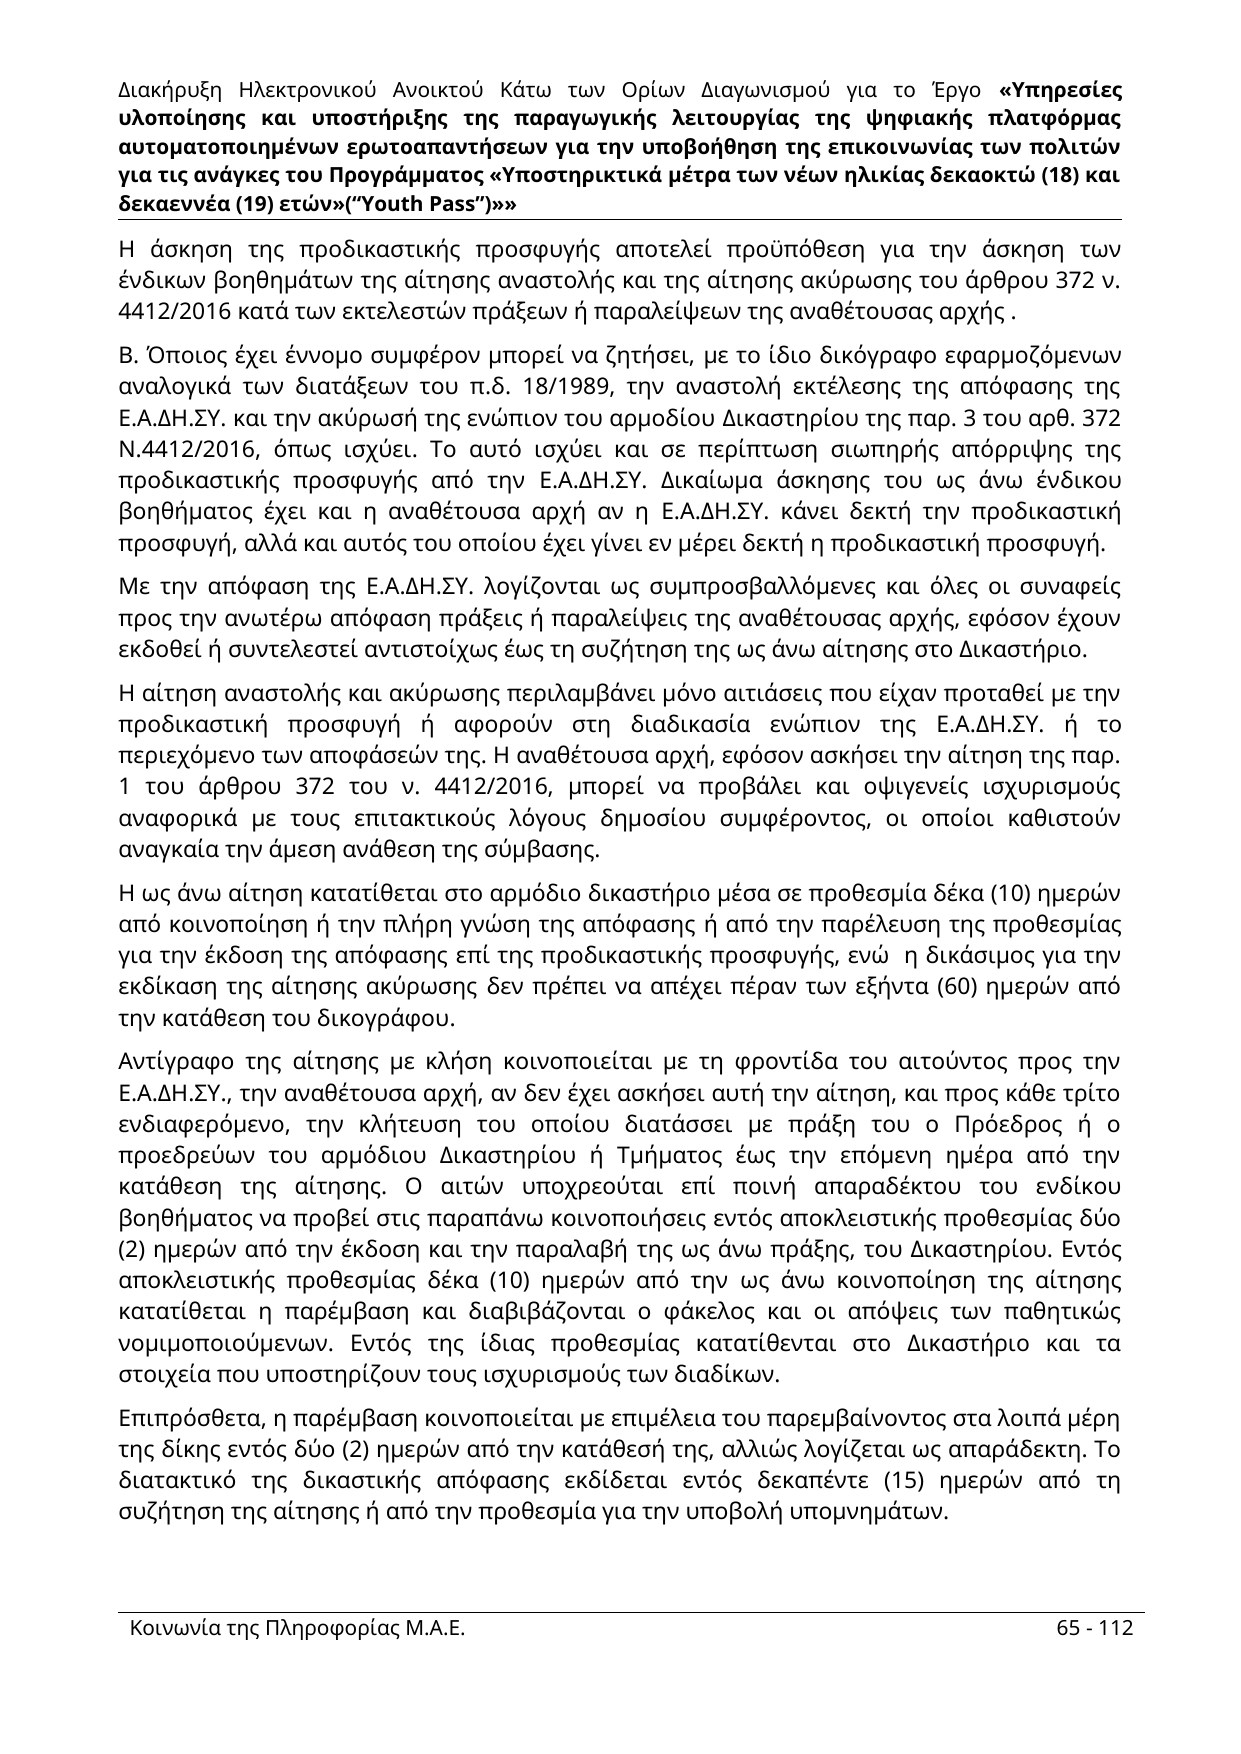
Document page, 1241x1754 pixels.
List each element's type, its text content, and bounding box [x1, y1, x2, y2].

text Επιπρόσθετα, η παρέμβαση κοινοποιείται με επιμέλεια του παρεμβαίνοντος στα λοιπά μέρη της δίκης εντός δύο (2) ημερών από την κατάθεσή της, αλλιώς λογίζεται ως απαράδεκτη. Το διατακτικό της δικαστικής απόφασης εκδίδεται εντός δεκαπέντε (15) ημερών από τη συζήτηση της αίτησης ή από την προθεσμία για την υποβολή υπομνημάτων. [118, 1402, 1122, 1527]
text Η αίτηση αναστολής και ακύρωσης περιλαμβάνει μόνο αιτιάσεις που είχαν προταθεί με την προδικαστική προσφυγή ή αφορούν στη διαδικασία ενώπιον της Ε.Α.ΔΗ.ΣΥ. ή το περιεχόμενο των αποφάσεών της. Η αναθέτουσα αρχή, εφόσον ασκήσει την αίτηση της παρ. 1 του άρθρου 372 του ν. 4412/2016, μπορεί να προβάλει και οψιγενείς ισχυρισμούς αναφορικά με τους επιτακτικούς λόγους δημοσίου συμφέροντος, οι οποίοι καθιστούν αναγκαία την άμεση ανάθεση της σύμβασης. [118, 677, 1122, 864]
text Αντίγραφο της αίτησης με κλήση κοινοποιείται με τη φροντίδα του αιτούντος προς την Ε.Α.ΔΗ.ΣΥ., την αναθέτουσα αρχή, αν δεν έχει ασκήσει αυτή την αίτηση, και προς κάθε τρίτο ενδιαφερόμενο, την κλήτευση του οποίου διατάσσει με πράξη του ο Πρόεδρος ή ο προεδρεύων του αρμόδιου Δικαστηρίου ή Τμήματος έως την επόμενη ημέρα από την κατάθεση της αίτησης. Ο αιτών υποχρεούται επί ποινή απαραδέκτου του ενδίκου βοηθήματος να προβεί στις παραπάνω κοινοποιήσεις εντός αποκλειστικής προθεσμίας δύο (2) ημερών από την έκδοση και την παραλαβή της ως άνω πράξης, του Δικαστηρίου. Εντός αποκλειστικής προθεσμίας δέκα (10) ημερών από την ως άνω κοινοποίηση της αίτησης κατατίθεται η παρέμβαση και διαβιβάζονται ο φάκελος και οι απόψεις των παθητικώς νομιμοποιούμενων. Εντός της ίδιας προθεσμίας κατατίθενται στο Δικαστήριο και τα στοιχεία που υποστηρίζουν τους ισχυρισμούς των διαδίκων. [118, 1045, 1122, 1389]
text Β. Όποιος έχει έννομο συμφέρον μπορεί να ζητήσει, με το ίδιο δικόγραφο εφαρμοζόμενων αναλογικά των διατάξεων του π.δ. 18/1989, την αναστολή εκτέλεσης της απόφασης της Ε.Α.ΔΗ.ΣΥ. και την ακύρωσή της ενώπιον του αρμοδίου Δικαστηρίου της παρ. 3 του αρθ. 372 Ν.4412/2016, όπως ισχύει. Το αυτό ισχύει και σε περίπτωση σιωπηρής απόρριψης της προδικαστικής προσφυγής από την Ε.Α.ΔΗ.ΣΥ. Δικαίωμα άσκησης του ως άνω ένδικου βοηθήματος έχει και η αναθέτουσα αρχή αν η Ε.Α.ΔΗ.ΣΥ. κάνει δεκτή την προδικαστική προσφυγή, αλλά και αυτός του οποίου έχει γίνει εν μέρει δεκτή η προδικαστική προσφυγή. [118, 339, 1122, 558]
text Η ως άνω αίτηση κατατίθεται στο αρμόδιο δικαστήριο μέσα σε προθεσμία δέκα (10) ημερών από κοινοποίηση ή την πλήρη γνώση της απόφασης ή από την παρέλευση της προθεσμίας για την έκδοση της απόφασης επί της προδικαστικής προσφυγής, ενώ η δικάσιμος για την εκδίκαση της αίτησης ακύρωσης δεν πρέπει να απέχει πέραν των εξήντα (60) ημερών από την κατάθεση του δικογράφου. [118, 877, 1122, 1033]
text Η άσκηση της προδικαστικής προσφυγής αποτελεί προϋπόθεση για την άσκηση των ένδικων βοηθημάτων της αίτησης αναστολής και της αίτησης ακύρωσης του άρθρου 372 ν. 4412/2016 κατά των εκτελεστών πράξεων ή παραλείψεων της αναθέτουσας αρχής . [118, 233, 1122, 327]
text Με την απόφαση της Ε.Α.ΔΗ.ΣΥ. λογίζονται ως συμπροσβαλλόμενες και όλες οι συναφείς προς την ανωτέρω απόφαση πράξεις ή παραλείψεις της αναθέτουσας αρχής, εφόσον έχουν εκδοθεί ή συντελεστεί αντιστοίχως έως τη συζήτηση της ως άνω αίτησης στο Δικαστήριο. [118, 570, 1122, 664]
